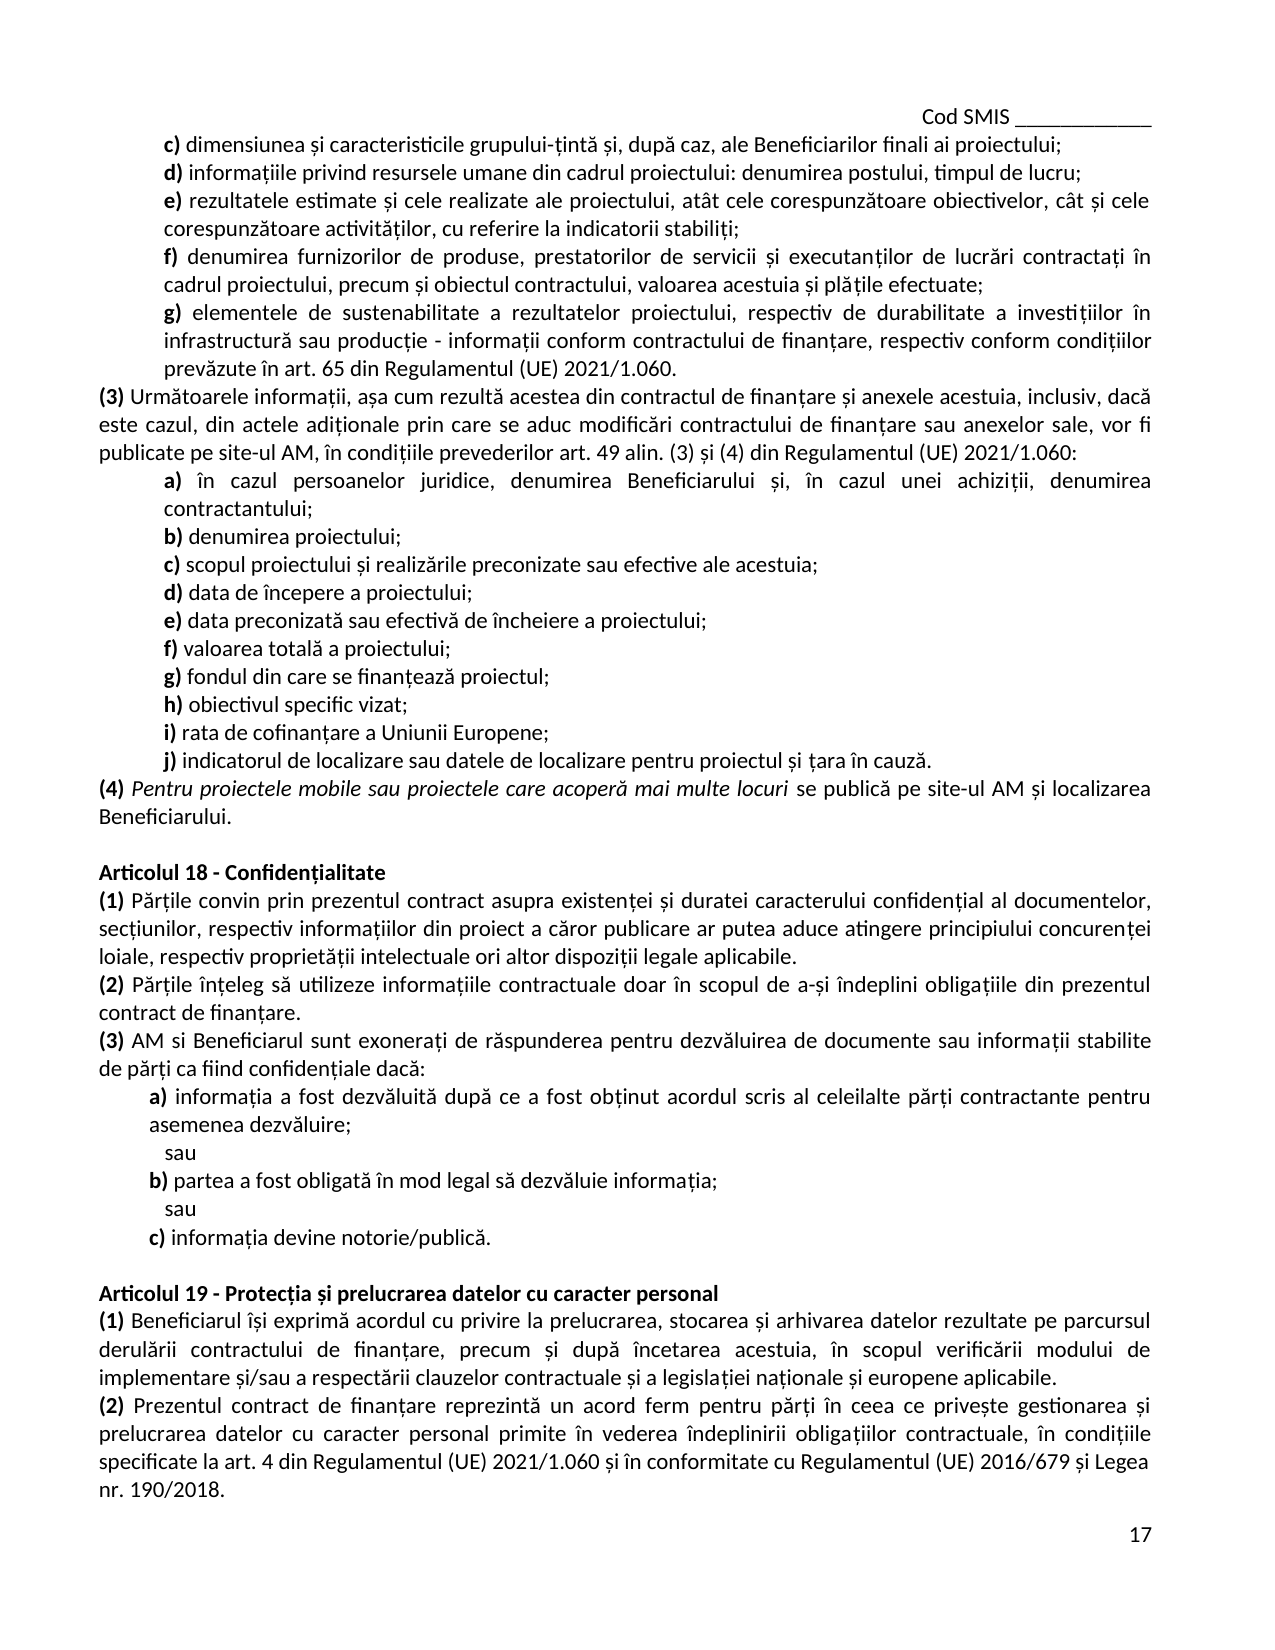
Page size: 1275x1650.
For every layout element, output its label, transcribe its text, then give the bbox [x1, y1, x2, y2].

text (1) Părţile convin prin prezentul contract asupra existenţei şi duratei caracterului confidenţial al documentelor, secţiunilor, respectiv informaţiilor din proiect a căror publicare ar putea aduce atingere principiului concurenţei loiale, respectiv proprietăţii intelectuale ori altor dispoziţii legale aplicabile. [98, 886, 1152, 970]
text j) indicatorul de localizare sau datele de localizare pentru proiectul şi ţara în cauză. [164, 746, 1152, 774]
text a) în cazul persoanelor juridice, denumirea Beneficiarului şi, în cazul unei achiziţii, denumirea contractantului; [164, 466, 1152, 522]
text sau [149, 1194, 1152, 1223]
text e) data preconizată sau efectivă de încheiere a proiectului; [164, 606, 1152, 634]
text Articolul 18 - Confidenţialitate [98, 858, 1152, 886]
text (2) Prezentul contract de finanţare reprezintă un acord ferm pentru părţi în ceea ce priveşte gestionarea şi prelucrarea datelor cu caracter personal primite în vederea îndeplinirii obligaţiilor contractuale, în condiţiile specificate la art. 4 din Regulamentul (UE) 2021/1.060 şi în conformitate cu Regulamentul (UE) 2016/679 şi Legea nr. 190/2018. [98, 1391, 1152, 1503]
text e) rezultatele estimate şi cele realizate ale proiectului, atât cele corespunzătoare obiectivelor, cât şi cele corespunzătoare activităţilor, cu referire la indicatorii stabiliţi; [164, 186, 1152, 242]
text (3) AM si Beneficiarul sunt exoneraţi de răspunderea pentru dezvăluirea de documente sau informaţii stabilite de părţi ca fiind confidenţiale dacă: [98, 1026, 1152, 1082]
text h) obiectivul specific vizat; [164, 690, 1152, 718]
text g) fondul din care se finanţează proiectul; [164, 662, 1152, 690]
text b) denumirea proiectului; [164, 522, 1152, 550]
text (2) Părţile înţeleg să utilizeze informaţiile contractuale doar în scopul de a-şi îndeplini obligaţiile din prezentul contract de finanţare. [98, 970, 1152, 1026]
text a) informaţia a fost dezvăluită după ce a fost obţinut acordul scris al celeilalte părţi contractante pentru asemenea dezvăluire; [149, 1082, 1152, 1138]
text g) elementele de sustenabilitate a rezultatelor proiectului, respectiv de durabilitate a investiţiilor în infrastructură sau producţie - informaţii conform contractului de finanţare, respectiv conform condiţiilor prevăzute în art. 65 din Regulamentul (UE) 2021/1.060. [164, 298, 1152, 382]
text c) scopul proiectului şi realizările preconizate sau efective ale acestuia; [164, 550, 1152, 578]
text c) informaţia devine notorie/publică. [149, 1223, 1152, 1251]
text i) rata de cofinanţare a Uniunii Europene; [164, 718, 1152, 746]
text b) partea a fost obligată în mod legal să dezvăluie informaţia; [149, 1167, 1152, 1194]
text Articolul 19 - Protecţia şi prelucrarea datelor cu caracter personal [98, 1279, 1152, 1307]
text f) denumirea furnizorilor de produse, prestatorilor de servicii şi executanţilor de lucrări contractaţi în cadrul proiectului, precum şi obiectul contractului, valoarea acestuia şi plăţile efectuate; [164, 242, 1152, 298]
text (3) Următoarele informaţii, aşa cum rezultă acestea din contractul de finanţare şi anexele acestuia, inclusiv, dacă este cazul, din actele adiţionale prin care se aduc modificări contractului de finanţare sau anexelor sale, vor fi publicate pe site-ul AM, în condiţiile prevederilor art. 49 alin. (3) şi (4) din Regulamentul (UE) 2021/1.060: [98, 382, 1152, 466]
text (4) Pentru proiectele mobile sau proiectele care acoperă mai multe locuri se publică pe site-ul AM şi localizarea Beneficiarului. [98, 774, 1152, 830]
text d) data de începere a proiectului; [164, 578, 1152, 606]
text f) valoarea totală a proiectului; [164, 634, 1152, 662]
text (1) Beneficiarul îşi exprimă acordul cu privire la prelucrarea, stocarea şi arhivarea datelor rezultate pe parcursul derulării contractului de finanţare, precum şi după încetarea acestuia, în scopul verificării modului de implementare şi/sau a respectării clauzelor contractuale şi a legislaţiei naţionale şi europene aplicabile. [98, 1307, 1152, 1391]
text c) dimensiunea şi caracteristicile grupului-ţintă şi, după caz, ale Beneficiarilor finali ai proiectului; [164, 130, 1152, 158]
text sau [149, 1138, 1152, 1167]
text d) informaţiile privind resursele umane din cadrul proiectului: denumirea postului, timpul de lucru; [164, 158, 1152, 186]
